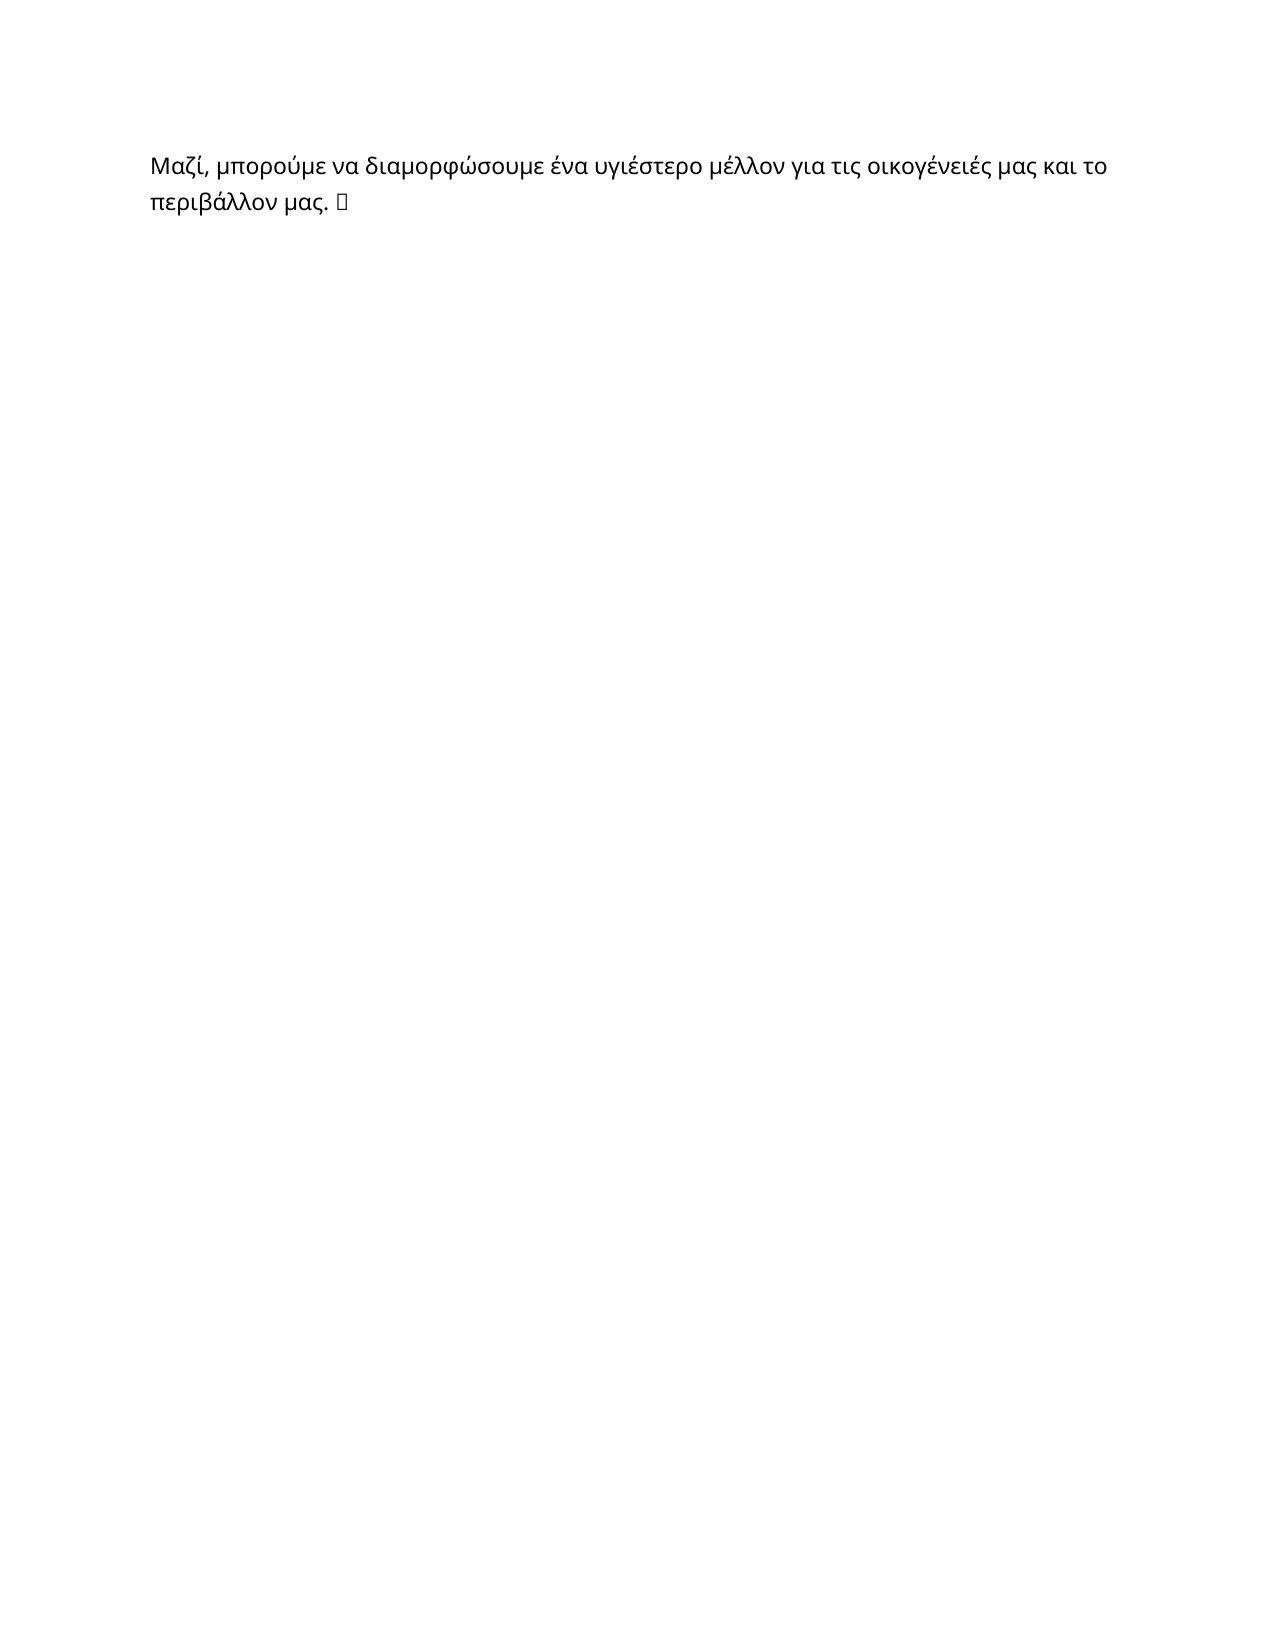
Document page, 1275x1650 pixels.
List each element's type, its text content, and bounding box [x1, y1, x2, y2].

text Μαζί, μπορούμε να διαμορφώσουμε ένα υγιέστερο μέλλον για τις οικογένειές μας και το περιβάλλον μας. 💚 [150, 150, 1125, 217]
